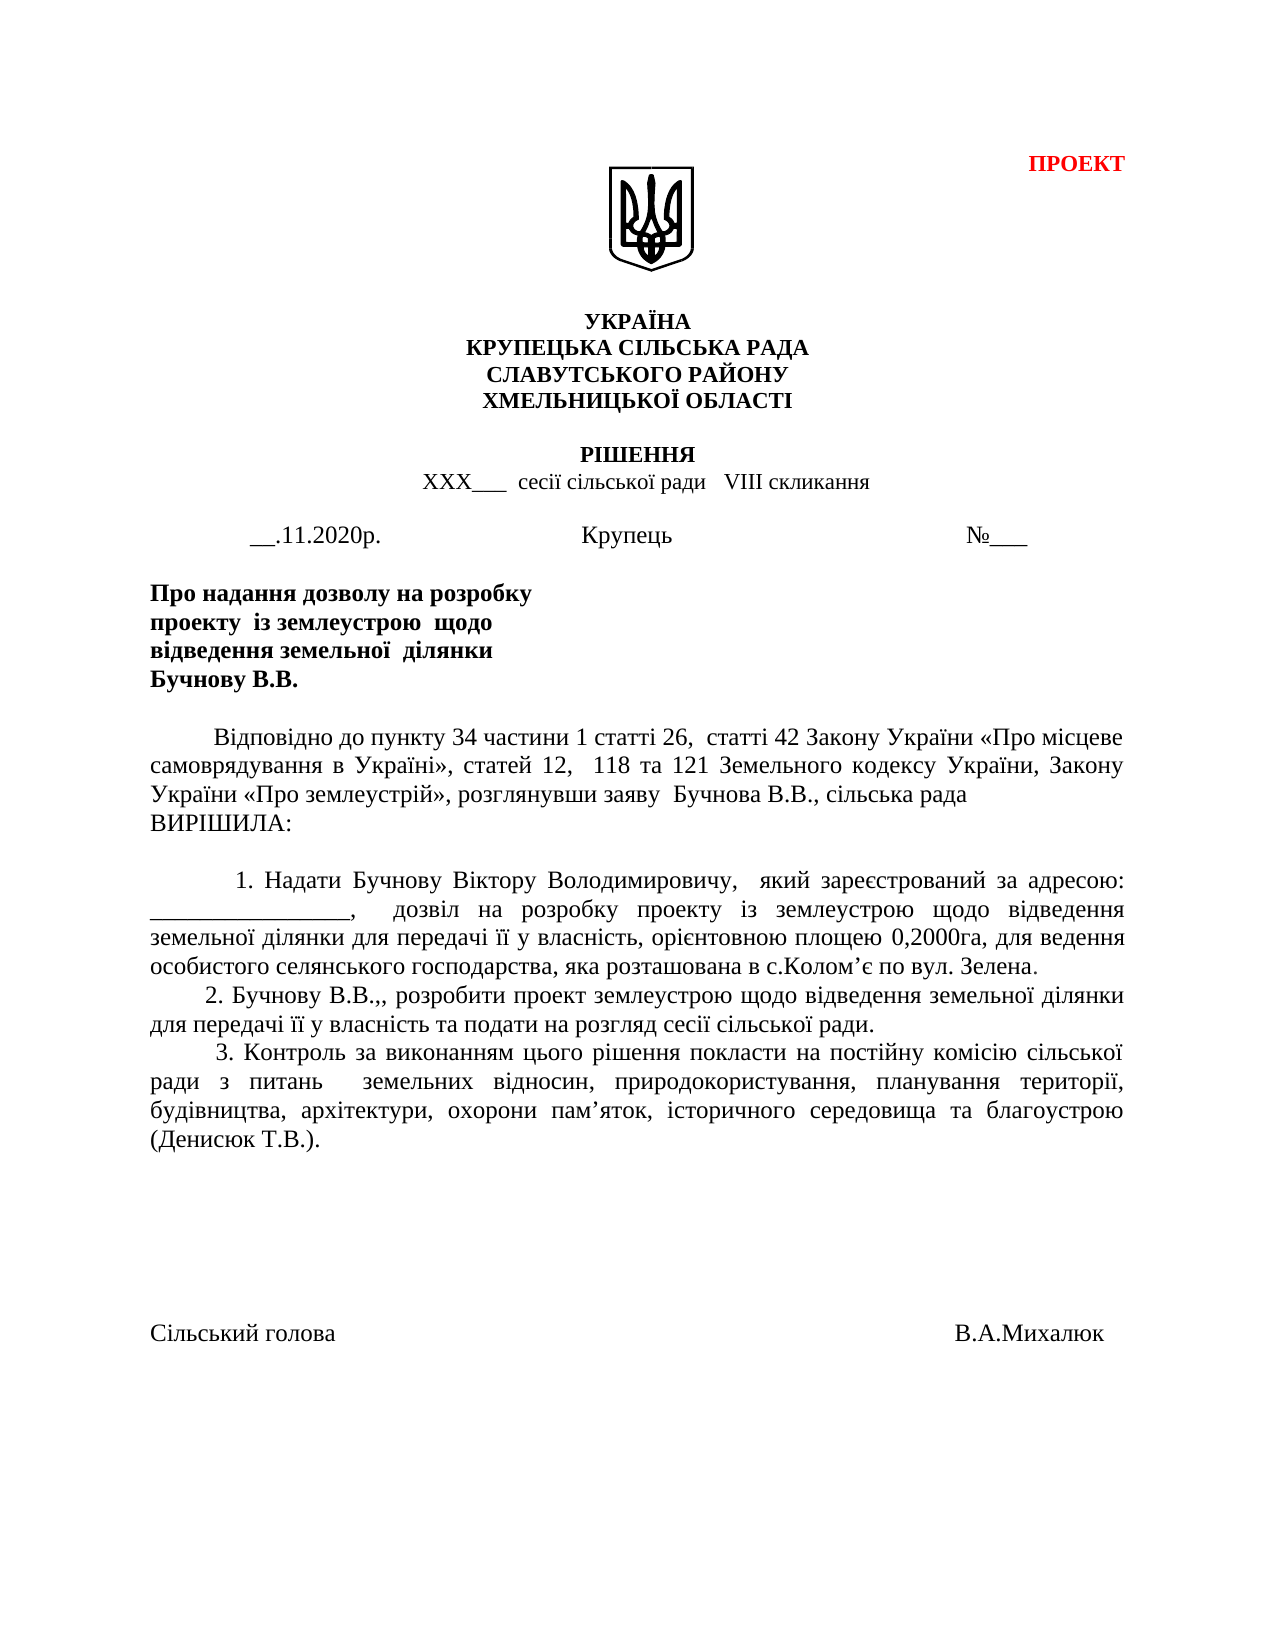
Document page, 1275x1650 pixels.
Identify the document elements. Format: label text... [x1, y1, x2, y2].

text ХМЕЛЬНИЦЬКОЇ ОБЛАСТІ [150, 387, 1125, 413]
text __.11.2020р. Крупець №___ [150, 521, 1125, 549]
text 1. Надати Бучнову Віктору Володимировичу, який зареєстрований за адресою: ________________, дозвіл на розробку проекту із землеустрою щодо відведення земельної ділянки для передачі її у власність, орієнтовною площею 0,2000га, для ведення особистого селянського господарства, яка розташована в с.Колом’є по вул. Зелена. [150, 865, 1125, 980]
text 2. Бучнову В.В.,, розробити проект землеустрою щодо відведення земельної ділянки для передачі її у власність та подати на розгляд сесії сільської ради. [150, 980, 1125, 1037]
text Бучнову В.В. [150, 664, 1125, 693]
text проекту із землеустрою щодо [150, 607, 1125, 636]
text відведення земельної ділянки [150, 636, 1125, 664]
text КРУПЕЦЬКА СІЛЬСЬКА РАДА [150, 334, 1125, 361]
text ПРОЕКТ [150, 150, 1125, 176]
text Про надання дозволу на розробку [150, 578, 1125, 607]
text Відповідно до пункту 34 частини 1 статті 26, статті 42 Закону України «Про місцеве самоврядування в Україні», статей 12, 118 та 121 Земельного кодексу України, Закону України «Про землеустрій», розглянувши заяву Бучнова В.В., сільська рада [150, 722, 1125, 808]
text ВИРІШИЛА: [150, 808, 1125, 837]
text СЛАВУТСЬКОГО РАЙОНУ [150, 361, 1125, 387]
text Сільський голова В.А.Михалюк [150, 1318, 1125, 1346]
text ХХХ___ сесії сільської ради VIІI скликання [150, 468, 1125, 494]
text 3. Контроль за виконанням цього рішення покласти на постійну комісію сільської ради з питань земельних відносин, природокористування, планування території, будівництва, архітектури, охорони пам’яток, історичного середовища та благоустрою (Денисюк Т.В.). [150, 1037, 1125, 1152]
text УКРАЇНА [150, 308, 1125, 334]
text РІШЕННЯ [150, 442, 1125, 468]
